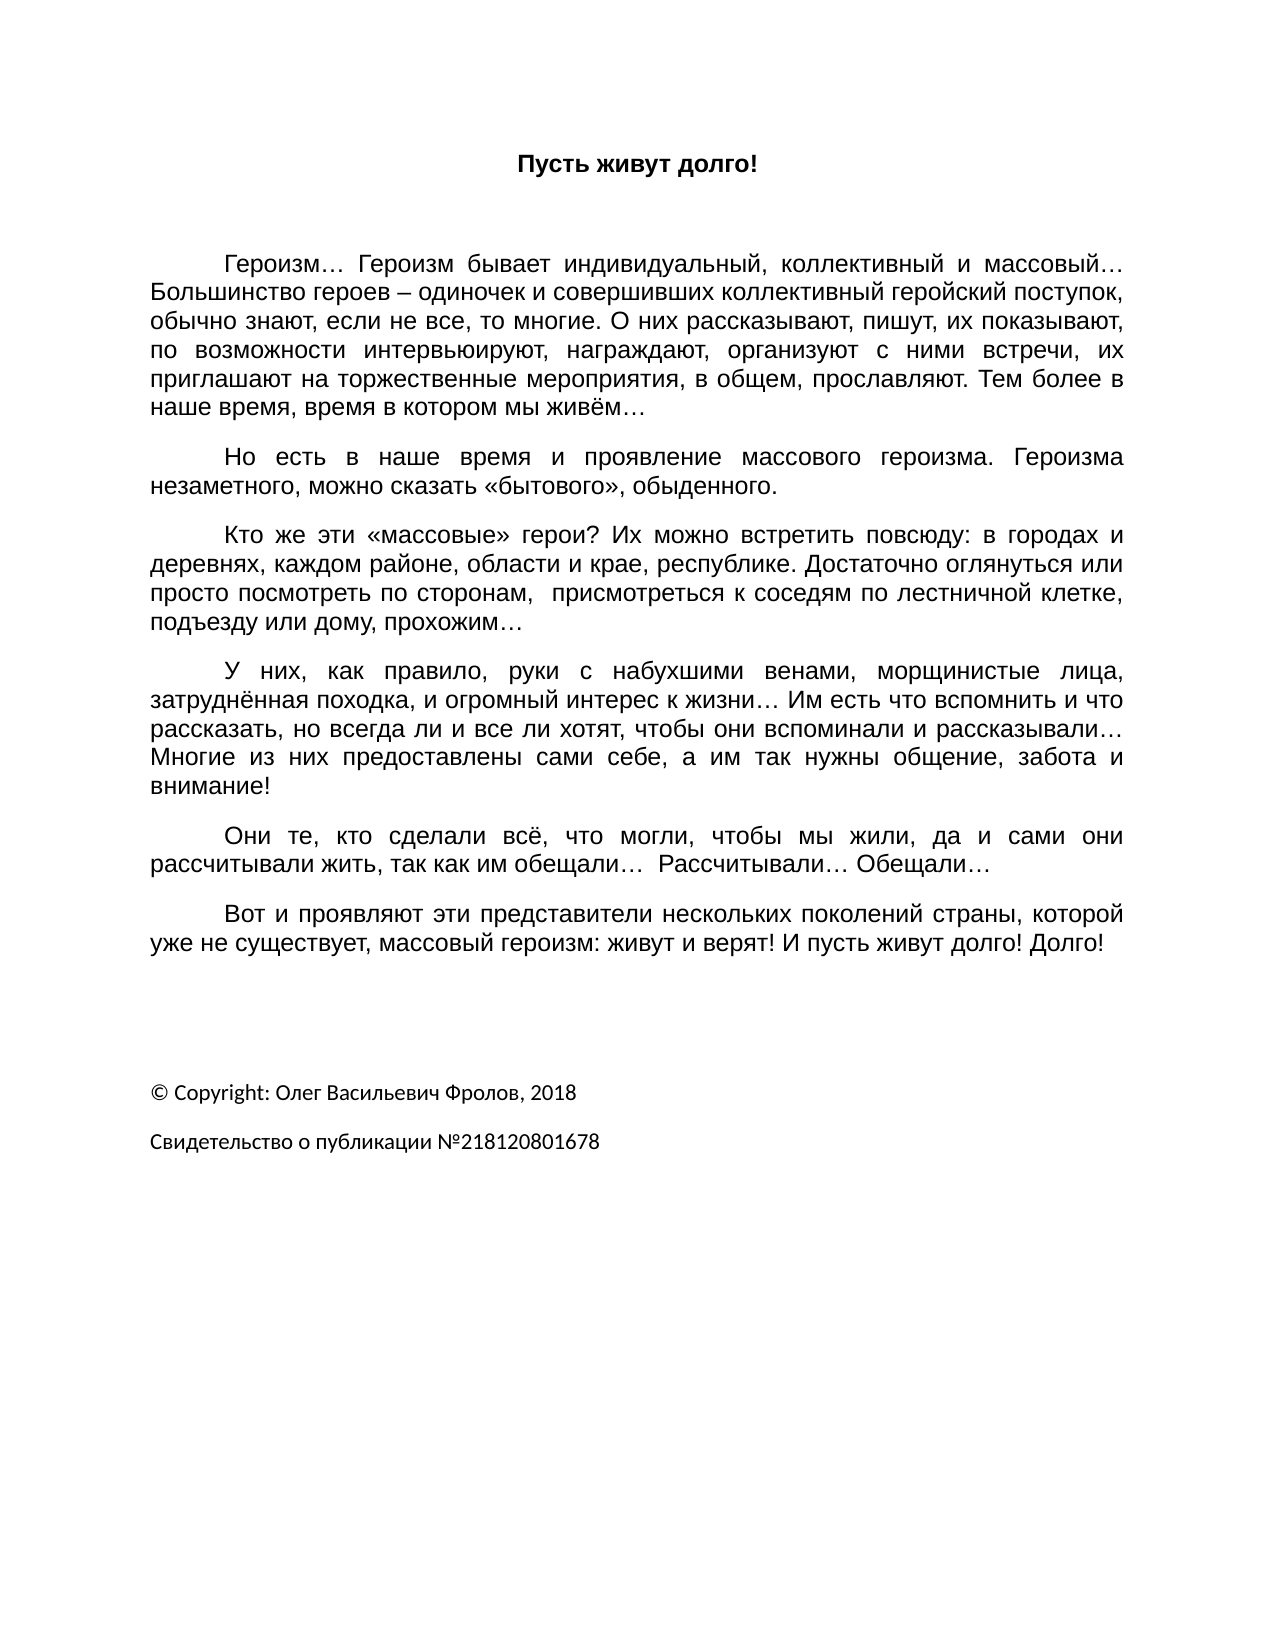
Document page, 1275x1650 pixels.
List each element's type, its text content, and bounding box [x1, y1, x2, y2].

text У них, как правило, руки с набухшими венами, морщинистые лица, затруднённая походка, и огромный интерес к жизни… Им есть что вспомнить и что рассказать, но всегда ли и все ли хотят, чтобы они вспоминали и рассказывали… Многие из них предоставлены сами себе, а им так нужны общение, забота и внимание! [150, 657, 1125, 800]
text Свидетельство о публикации №218120801678 [150, 1127, 1125, 1155]
text Пусть живут долго! [150, 150, 1125, 179]
text Героизм… Героизм бывает индивидуальный, коллективный и массовый… Большинство героев – одиночек и совершивших коллективный геройский поступок, обычно знают, если не все, то многие. О них рассказывают, пишут, их показывают, по возможности интервьюируют, награждают, организуют с ними встречи, их приглашают на торжественные мероприятия, в общем, прославляют. Тем более в наше время, время в котором мы живём… [150, 249, 1125, 422]
text Вот и проявляют эти представители нескольких поколений страны, которой уже не существует, массовый героизм: живут и верят! И пусть живут долго! Долго! [150, 899, 1125, 957]
text Но есть в наше время и проявление массового героизма. Героизма незаметного, можно сказать «бытового», обыденного. [150, 442, 1125, 500]
text Кто же эти «массовые» герои? Их можно встретить повсюду: в городах и деревнях, каждом районе, области и крае, республике. Достаточно оглянуться или просто посмотреть по сторонам, присмотреться к соседям по лестничной клетке, подъезду или дому, прохожим… [150, 521, 1125, 636]
text Они те, кто сделали всё, что могли, чтобы мы жили, да и сами они рассчитывали жить, так как им обещали… Рассчитывали… Обещали… [150, 821, 1125, 879]
text © Copyright: Олег Васильевич Фролов, 2018 [150, 1077, 1125, 1106]
